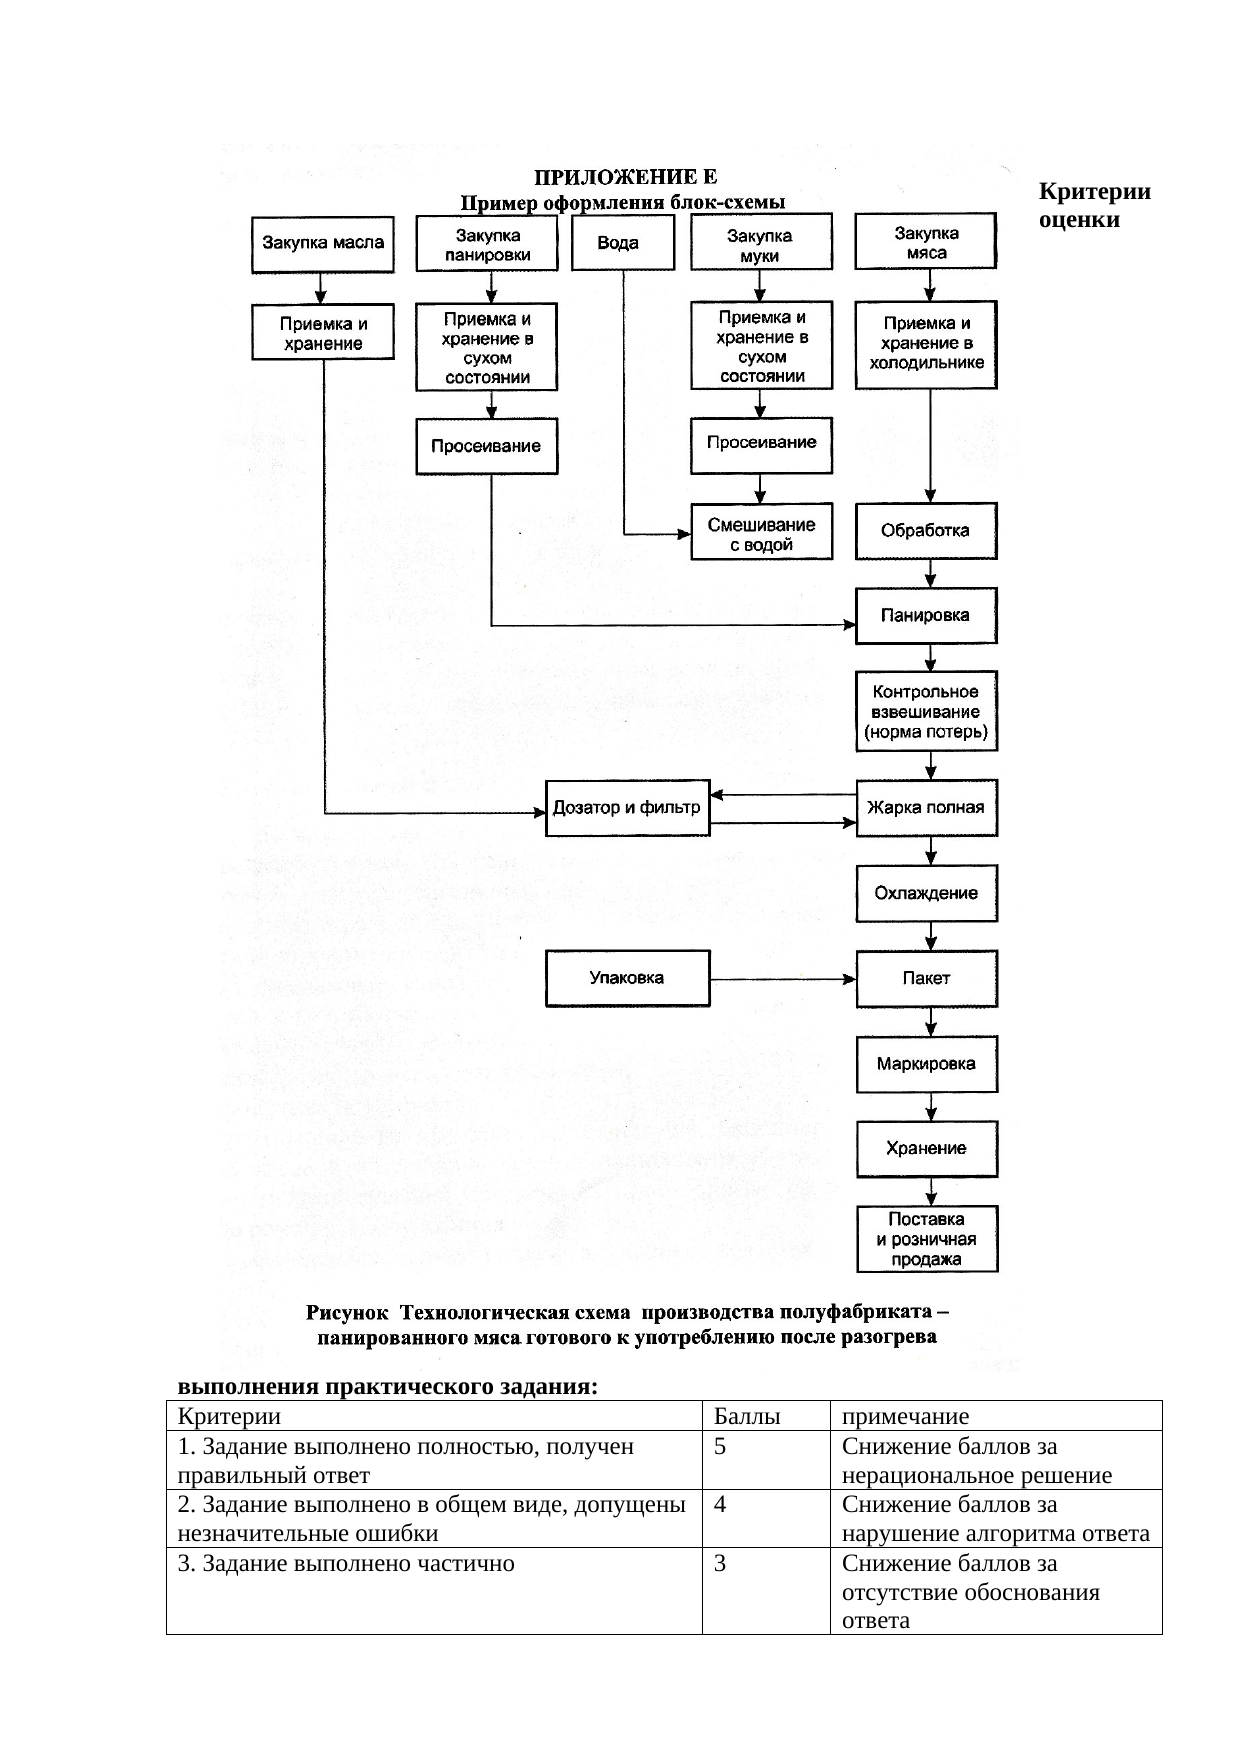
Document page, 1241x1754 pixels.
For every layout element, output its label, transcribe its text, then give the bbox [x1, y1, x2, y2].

table_cell 3. Задание выполнено частично [167, 1548, 702, 1634]
table_header Баллы [703, 1401, 830, 1430]
picture [220, 144, 1021, 1372]
table_cell Снижение баллов за нерациональное решение [831, 1431, 1162, 1488]
table_cell 4 [703, 1490, 830, 1547]
table_header примечание [831, 1401, 1162, 1430]
table_cell 1. Задание выполнено полностью, получен правильный ответ [167, 1431, 702, 1488]
table_header Критерии [167, 1401, 702, 1430]
table_cell 2. Задание выполнено в общем виде, допущены незначительные ошибки [167, 1490, 702, 1547]
table_cell 3 [703, 1548, 830, 1634]
table_cell 5 [703, 1431, 830, 1488]
table_cell Снижение баллов за отсутствие обоснования ответа [831, 1548, 1162, 1634]
table_cell Снижение баллов за нарушение алгоритма ответа [831, 1490, 1162, 1547]
